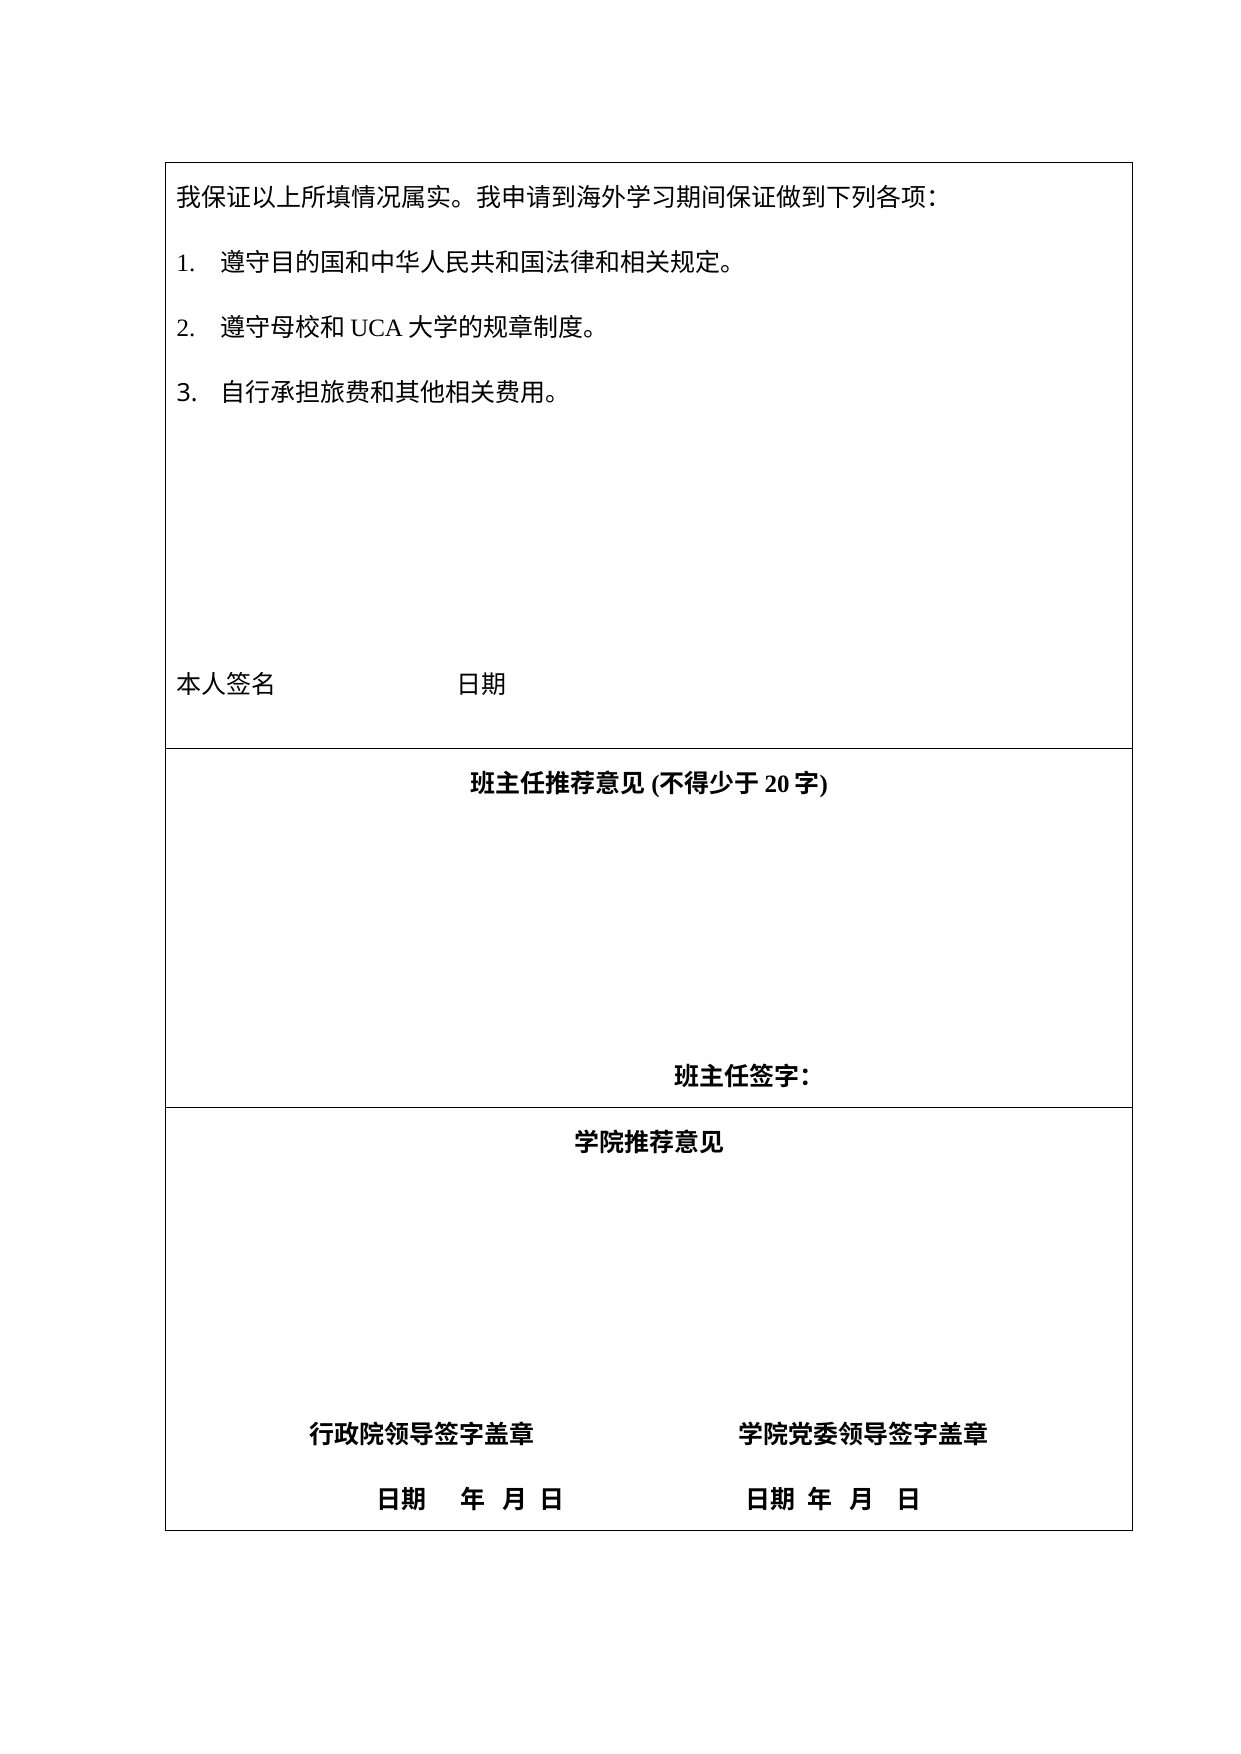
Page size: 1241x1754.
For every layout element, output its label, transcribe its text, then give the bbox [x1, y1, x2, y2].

table_cell 班主任推荐意见 (不得少于20字) 班主任签字： [166, 749, 1132, 1107]
table_cell 我保证以上所填情况属实。我申请到海外学习期间保证做到下列各项： 遵守目的国和中华人民共和国法律和相关规定。 遵守母校和UCA大学的规章制度。 自行承担旅费和其他相关费用。 本人签名 日期 [166, 163, 1132, 748]
table_cell 学院推荐意见 行政院领导签字盖章 学院党委领导签字盖章 日期 年 月 日 日期 年 月 日 [166, 1108, 1132, 1530]
